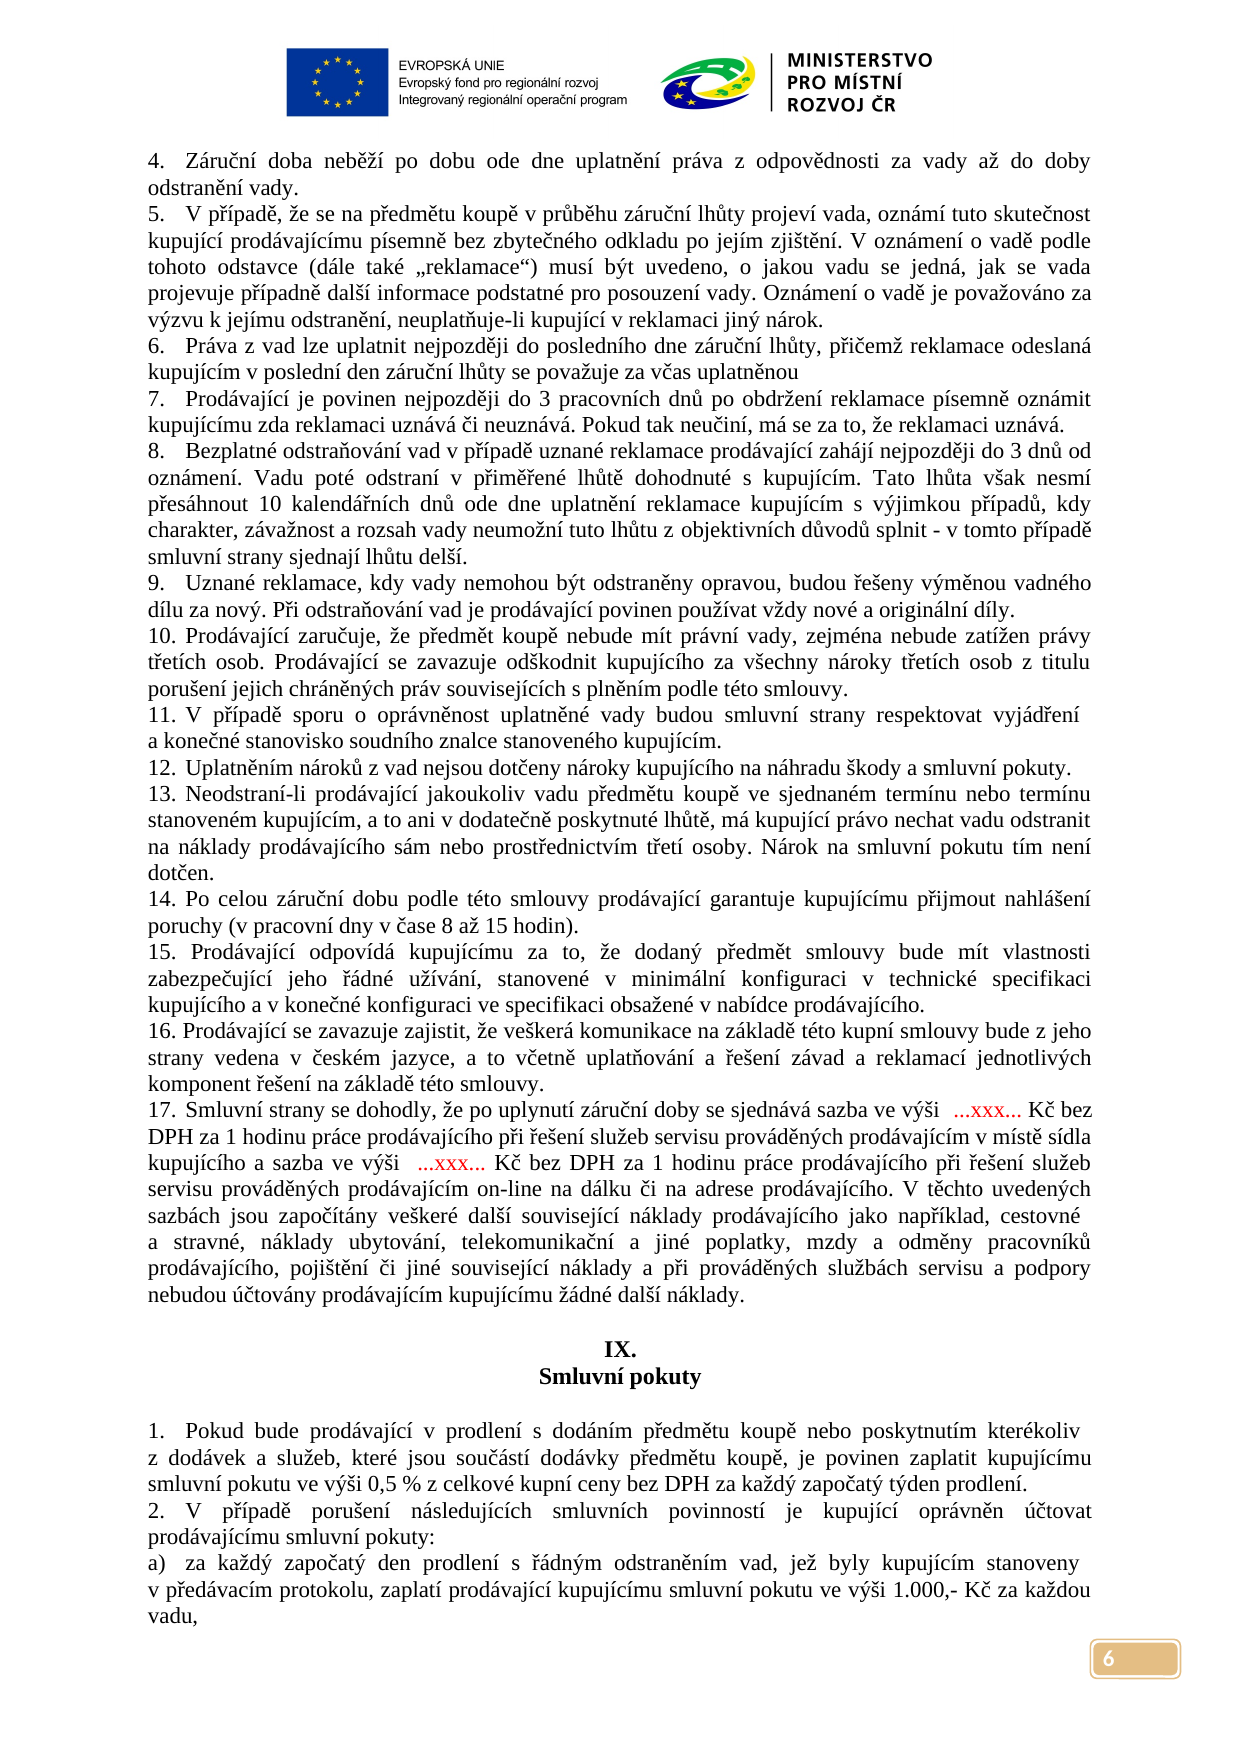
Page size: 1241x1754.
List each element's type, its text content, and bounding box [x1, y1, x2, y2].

text 11. V případě sporu o oprávněnost uplatněné vady budou smluvní strany respektovat vyjádření a konečné stanovisko soudního znalce stanoveného kupujícím. [148, 701, 1093, 754]
text 15. Prodávající odpovídá kupujícímu za to, že dodaný předmět smlouvy bude mít vlastnosti zabezpečující jeho řádné užívání, stanovené v minimální konfiguraci v technické specifikaci kupujícího a v konečné konfiguraci ve specifikaci obsažené v nabídce prodávajícího. [148, 938, 1093, 1017]
text 17. Smluvní strany se dohodly, že po uplynutí záruční doby se sjednává sazba ve výši ...xxx... Kč bez DPH za 1 hodinu práce prodávajícího při řešení služeb servisu prováděných prodávajícím v místě sídla kupujícího a sazba ve výši ...xxx... Kč bez DPH za 1 hodinu práce prodávajícího při řešení služeb servisu prováděných prodávajícím on-line na dálku či na adrese prodávajícího. V těchto uvedených sazbách jsou započítány veškeré další související náklady prodávajícího jako například, cestovné a stravné, náklady ubytování, telekomunikační a jiné poplatky, mzdy a odměny pracovníků prodávajícího, pojištění či jiné související náklady a při prováděných službách servisu a podpory nebudou účtovány prodávajícím kupujícímu žádné další náklady. [148, 1096, 1093, 1307]
picture [264, 25, 954, 139]
text 13. Neodstraní-li prodávající jakoukoliv vadu předmětu koupě ve sjednaném termínu nebo termínu stanoveném kupujícím, a to ani v dodatečně poskytnuté lhůtě, má kupující právo nechat vadu odstranit na náklady prodávajícího sám nebo prostřednictvím třetí osoby. Nárok na smluvní pokutu tím není dotčen. [148, 780, 1093, 886]
text IX. [148, 1335, 1093, 1362]
text Smluvní pokuty [148, 1362, 1093, 1390]
text 6. Práva z vad lze uplatnit nejpozději do posledního dne záruční lhůty, přičemž reklamace odeslaná kupujícím v poslední den záruční lhůty se považuje za včas uplatněnou [148, 332, 1093, 385]
text 1. Pokud bude prodávající v prodlení s dodáním předmětu koupě nebo poskytnutím kterékoliv z dodávek a služeb, které jsou součástí dodávky předmětu koupě, je povinen zaplatit kupujícímu smluvní pokutu ve výši 0,5 % z celkové kupní ceny bez DPH za každý započatý týden prodlení. [148, 1418, 1093, 1497]
text a) za každý započatý den prodlení s řádným odstraněním vad, jež byly kupujícím stanoveny v předávacím protokolu, zaplatí prodávající kupujícímu smluvní pokutu ve výši 1.000,- Kč za každou vadu, [148, 1549, 1093, 1628]
text 4. Záruční doba neběží po dobu ode dne uplatnění práva z odpovědnosti za vady až do doby odstranění vady. [148, 148, 1093, 200]
text 16. Prodávající se zavazuje zajistit, že veškerá komunikace na základě této kupní smlouvy bude z jeho strany vedena v českém jazyce, a to včetně uplatňování a řešení závad a reklamací jednotlivých komponent řešení na základě této smlouvy. [148, 1017, 1093, 1096]
text 14. Po celou záruční dobu podle této smlouvy prodávající garantuje kupujícímu přijmout nahlášení poruchy (v pracovní dny v čase 8 až 15 hodin). [148, 886, 1093, 938]
text 2. V případě porušení následujících smluvních povinností je kupující oprávněn účtovat prodávajícímu smluvní pokuty: [148, 1497, 1093, 1549]
text 10. Prodávající zaručuje, že předmět koupě nebude mít právní vady, zejména nebude zatížen právy třetích osob. Prodávající se zavazuje odškodnit kupujícího za všechny nároky třetích osob z titulu porušení jejich chráněných práv souvisejících s plněním podle této smlouvy. [148, 622, 1093, 701]
text 9. Uznané reklamace, kdy vady nemohou být odstraněny opravou, budou řešeny výměnou vadného dílu za nový. Při odstraňování vad je prodávající povinen používat vždy nové a originální díly. [148, 569, 1093, 622]
text 7. Prodávající je povinen nejpozději do 3 pracovních dnů po obdržení reklamace písemně oznámit kupujícímu zda reklamaci uznává či neuznává. Pokud tak neučiní, má se za to, že reklamaci uznává. [148, 385, 1093, 437]
text 5. V případě, že se na předmětu koupě v průběhu záruční lhůty projeví vada, oznámí tuto skutečnost kupující prodávajícímu písemně bez zbytečného odkladu po jejím zjištění. V oznámení o vadě podle tohoto odstavce (dále také „reklamace“) musí být uvedeno, o jakou vadu se jedná, jak se vada projevuje případně další informace podstatné pro posouzení vady. Oznámení o vadě je považováno za výzvu k jejímu odstranění, neuplatňuje-li kupující v reklamaci jiný nárok. [148, 200, 1093, 332]
text 8. Bezplatné odstraňování vad v případě uznané reklamace prodávající zahájí nejpozději do 3 dnů od oznámení. Vadu poté odstraní v přiměřené lhůtě dohodnuté s kupujícím. Tato lhůta však nesmí přesáhnout 10 kalendářních dnů ode dne uplatnění reklamace kupujícím s výjimkou případů, kdy charakter, závažnost a rozsah vady neumožní tuto lhůtu z objektivních důvodů splnit - v tomto případě smluvní strany sjednají lhůtu delší. [148, 437, 1093, 569]
text 12. Uplatněním nároků z vad nejsou dotčeny nároky kupujícího na náhradu škody a smluvní pokuty. [148, 754, 1093, 780]
